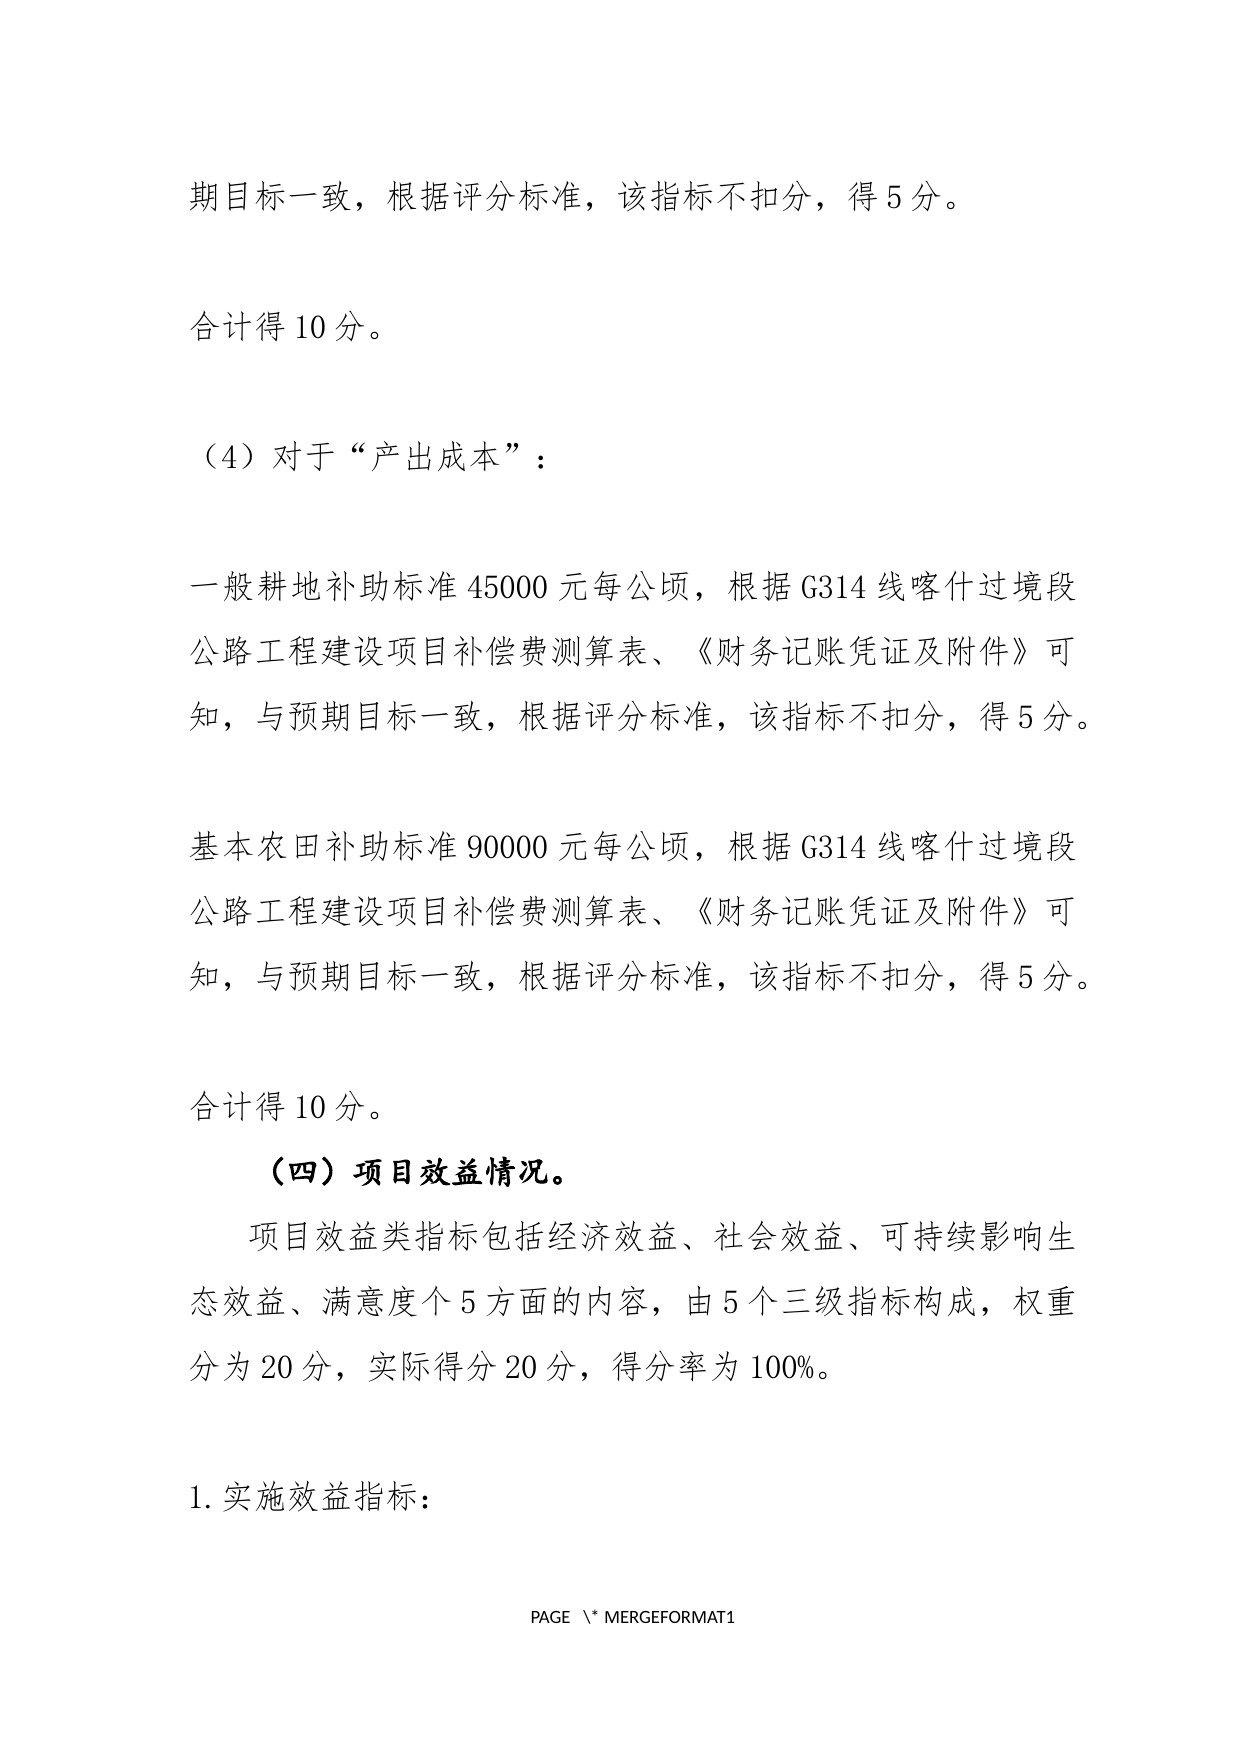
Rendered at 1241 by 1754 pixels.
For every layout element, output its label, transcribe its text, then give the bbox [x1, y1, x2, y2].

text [187, 162, 1078, 1137]
text （四）项目效益情况。 [187, 1137, 1078, 1202]
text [187, 1202, 1078, 1527]
